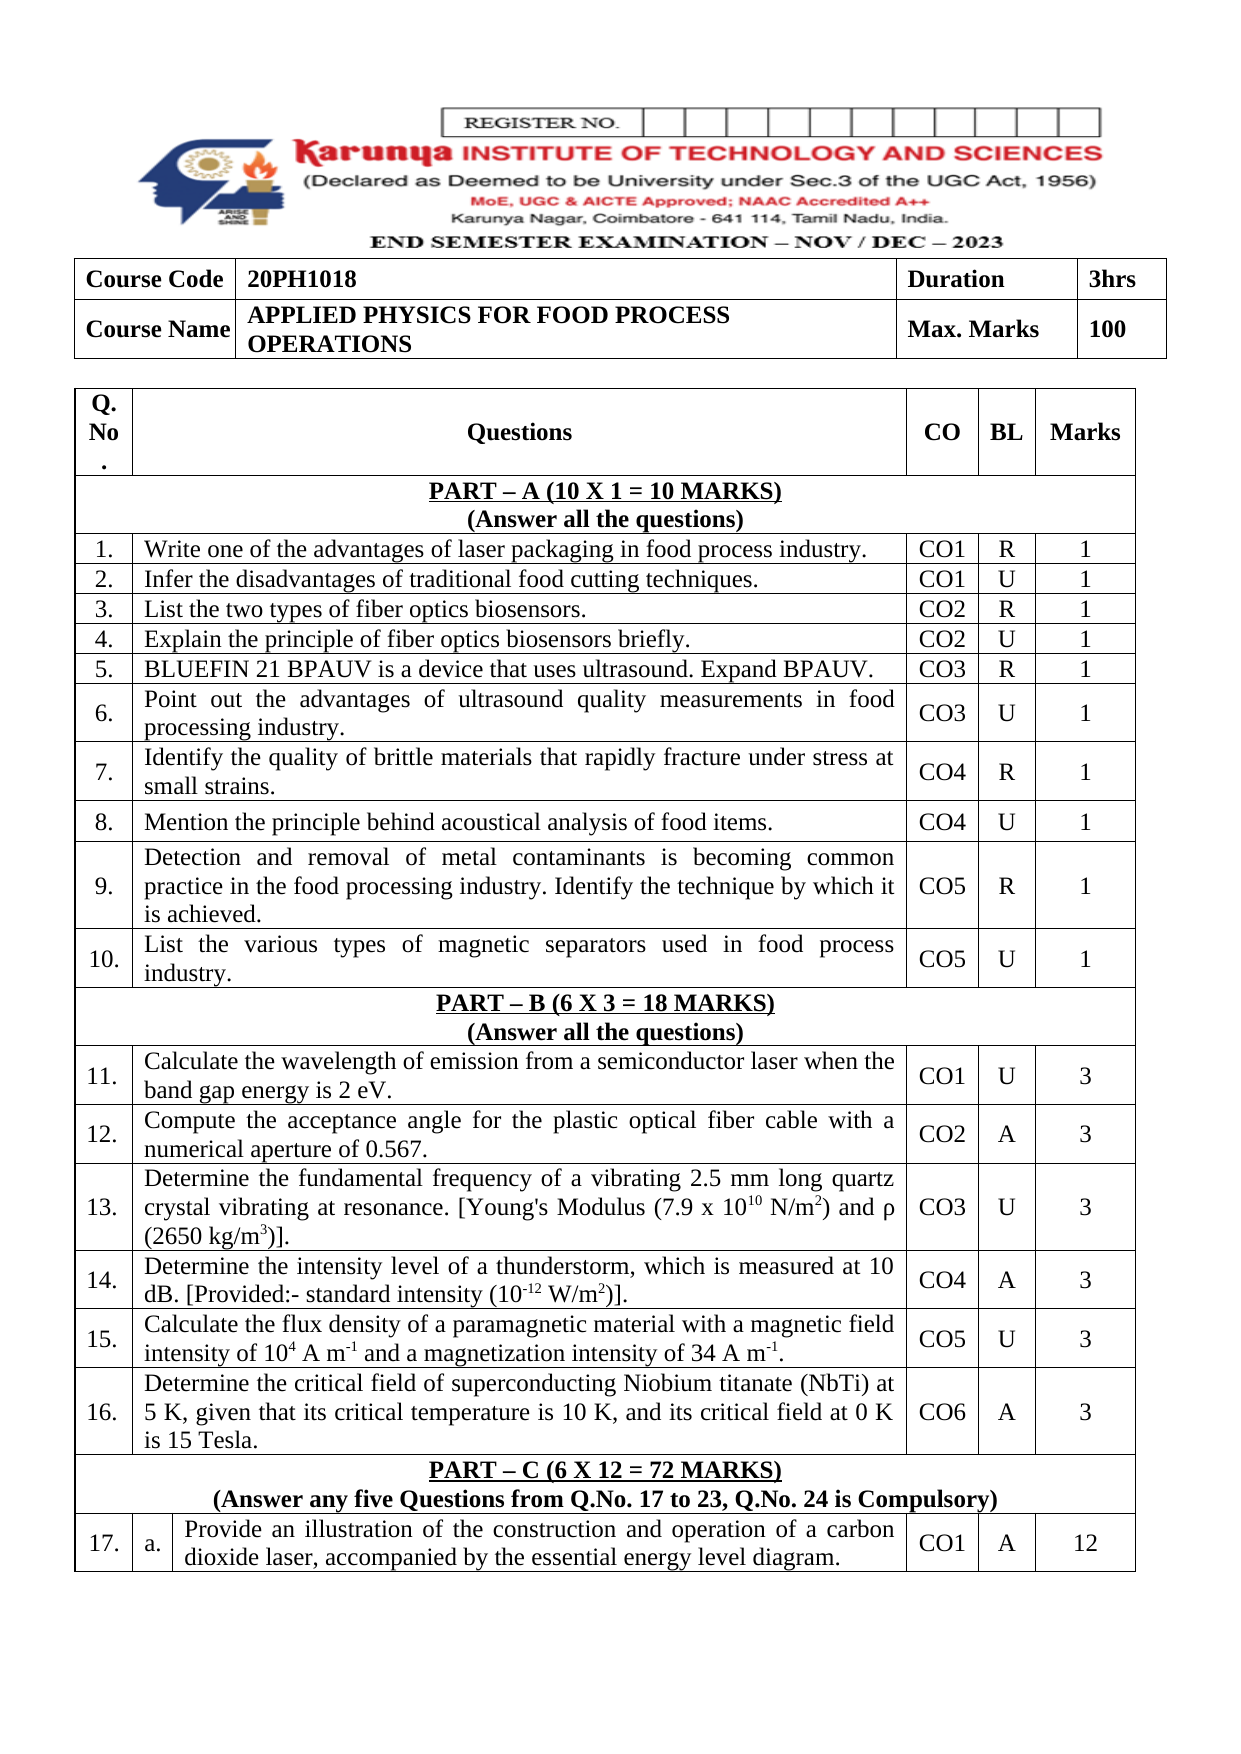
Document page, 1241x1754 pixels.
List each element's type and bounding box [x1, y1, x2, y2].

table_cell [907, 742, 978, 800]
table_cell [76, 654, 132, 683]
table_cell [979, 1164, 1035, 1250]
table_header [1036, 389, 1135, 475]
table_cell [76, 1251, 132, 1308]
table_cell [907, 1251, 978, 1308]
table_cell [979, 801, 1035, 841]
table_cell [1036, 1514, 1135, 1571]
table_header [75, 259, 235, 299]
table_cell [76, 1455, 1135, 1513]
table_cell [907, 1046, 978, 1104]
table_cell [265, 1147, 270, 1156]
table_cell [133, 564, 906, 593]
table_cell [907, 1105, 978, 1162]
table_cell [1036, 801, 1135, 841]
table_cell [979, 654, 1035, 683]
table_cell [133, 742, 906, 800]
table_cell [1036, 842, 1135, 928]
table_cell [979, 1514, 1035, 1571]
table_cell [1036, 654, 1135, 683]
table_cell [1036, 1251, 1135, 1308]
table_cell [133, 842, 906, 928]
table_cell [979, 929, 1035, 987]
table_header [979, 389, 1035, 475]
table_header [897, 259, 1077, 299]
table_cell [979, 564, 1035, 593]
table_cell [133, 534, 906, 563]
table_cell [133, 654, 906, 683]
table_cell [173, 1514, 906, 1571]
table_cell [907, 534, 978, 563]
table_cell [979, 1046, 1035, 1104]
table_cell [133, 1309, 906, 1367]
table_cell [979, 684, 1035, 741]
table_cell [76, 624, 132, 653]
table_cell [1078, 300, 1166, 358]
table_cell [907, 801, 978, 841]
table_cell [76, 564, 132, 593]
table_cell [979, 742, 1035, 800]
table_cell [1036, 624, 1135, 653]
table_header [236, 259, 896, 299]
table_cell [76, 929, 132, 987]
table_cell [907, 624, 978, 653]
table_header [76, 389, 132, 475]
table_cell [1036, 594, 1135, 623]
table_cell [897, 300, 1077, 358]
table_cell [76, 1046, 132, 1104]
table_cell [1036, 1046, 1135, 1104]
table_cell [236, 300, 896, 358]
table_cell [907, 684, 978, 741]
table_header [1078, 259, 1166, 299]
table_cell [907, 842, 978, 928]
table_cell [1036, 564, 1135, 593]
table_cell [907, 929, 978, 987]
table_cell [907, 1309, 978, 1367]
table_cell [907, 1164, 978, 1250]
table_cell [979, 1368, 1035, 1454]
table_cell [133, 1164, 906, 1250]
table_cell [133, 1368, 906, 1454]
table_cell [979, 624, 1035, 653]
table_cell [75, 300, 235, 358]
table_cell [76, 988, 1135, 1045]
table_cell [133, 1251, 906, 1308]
picture [134, 89, 1107, 258]
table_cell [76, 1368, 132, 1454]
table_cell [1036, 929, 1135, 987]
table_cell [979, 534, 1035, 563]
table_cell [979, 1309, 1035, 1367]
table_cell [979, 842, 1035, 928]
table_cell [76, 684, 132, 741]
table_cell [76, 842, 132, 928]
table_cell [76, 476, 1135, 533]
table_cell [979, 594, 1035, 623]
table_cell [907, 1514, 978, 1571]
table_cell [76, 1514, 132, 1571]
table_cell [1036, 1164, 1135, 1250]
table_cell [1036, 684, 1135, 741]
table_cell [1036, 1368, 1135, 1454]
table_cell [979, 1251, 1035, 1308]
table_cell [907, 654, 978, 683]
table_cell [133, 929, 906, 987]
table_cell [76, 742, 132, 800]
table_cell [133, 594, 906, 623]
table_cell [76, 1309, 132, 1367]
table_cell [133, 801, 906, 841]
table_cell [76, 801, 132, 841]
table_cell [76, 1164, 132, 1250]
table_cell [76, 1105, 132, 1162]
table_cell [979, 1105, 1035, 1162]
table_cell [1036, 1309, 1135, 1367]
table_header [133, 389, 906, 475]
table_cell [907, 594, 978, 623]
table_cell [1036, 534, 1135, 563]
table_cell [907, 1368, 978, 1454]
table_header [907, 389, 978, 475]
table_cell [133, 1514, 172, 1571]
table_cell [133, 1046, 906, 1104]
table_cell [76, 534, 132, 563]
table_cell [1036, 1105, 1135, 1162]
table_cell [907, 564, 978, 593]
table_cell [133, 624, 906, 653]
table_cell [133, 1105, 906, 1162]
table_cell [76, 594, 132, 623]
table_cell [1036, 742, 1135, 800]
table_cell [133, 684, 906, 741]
